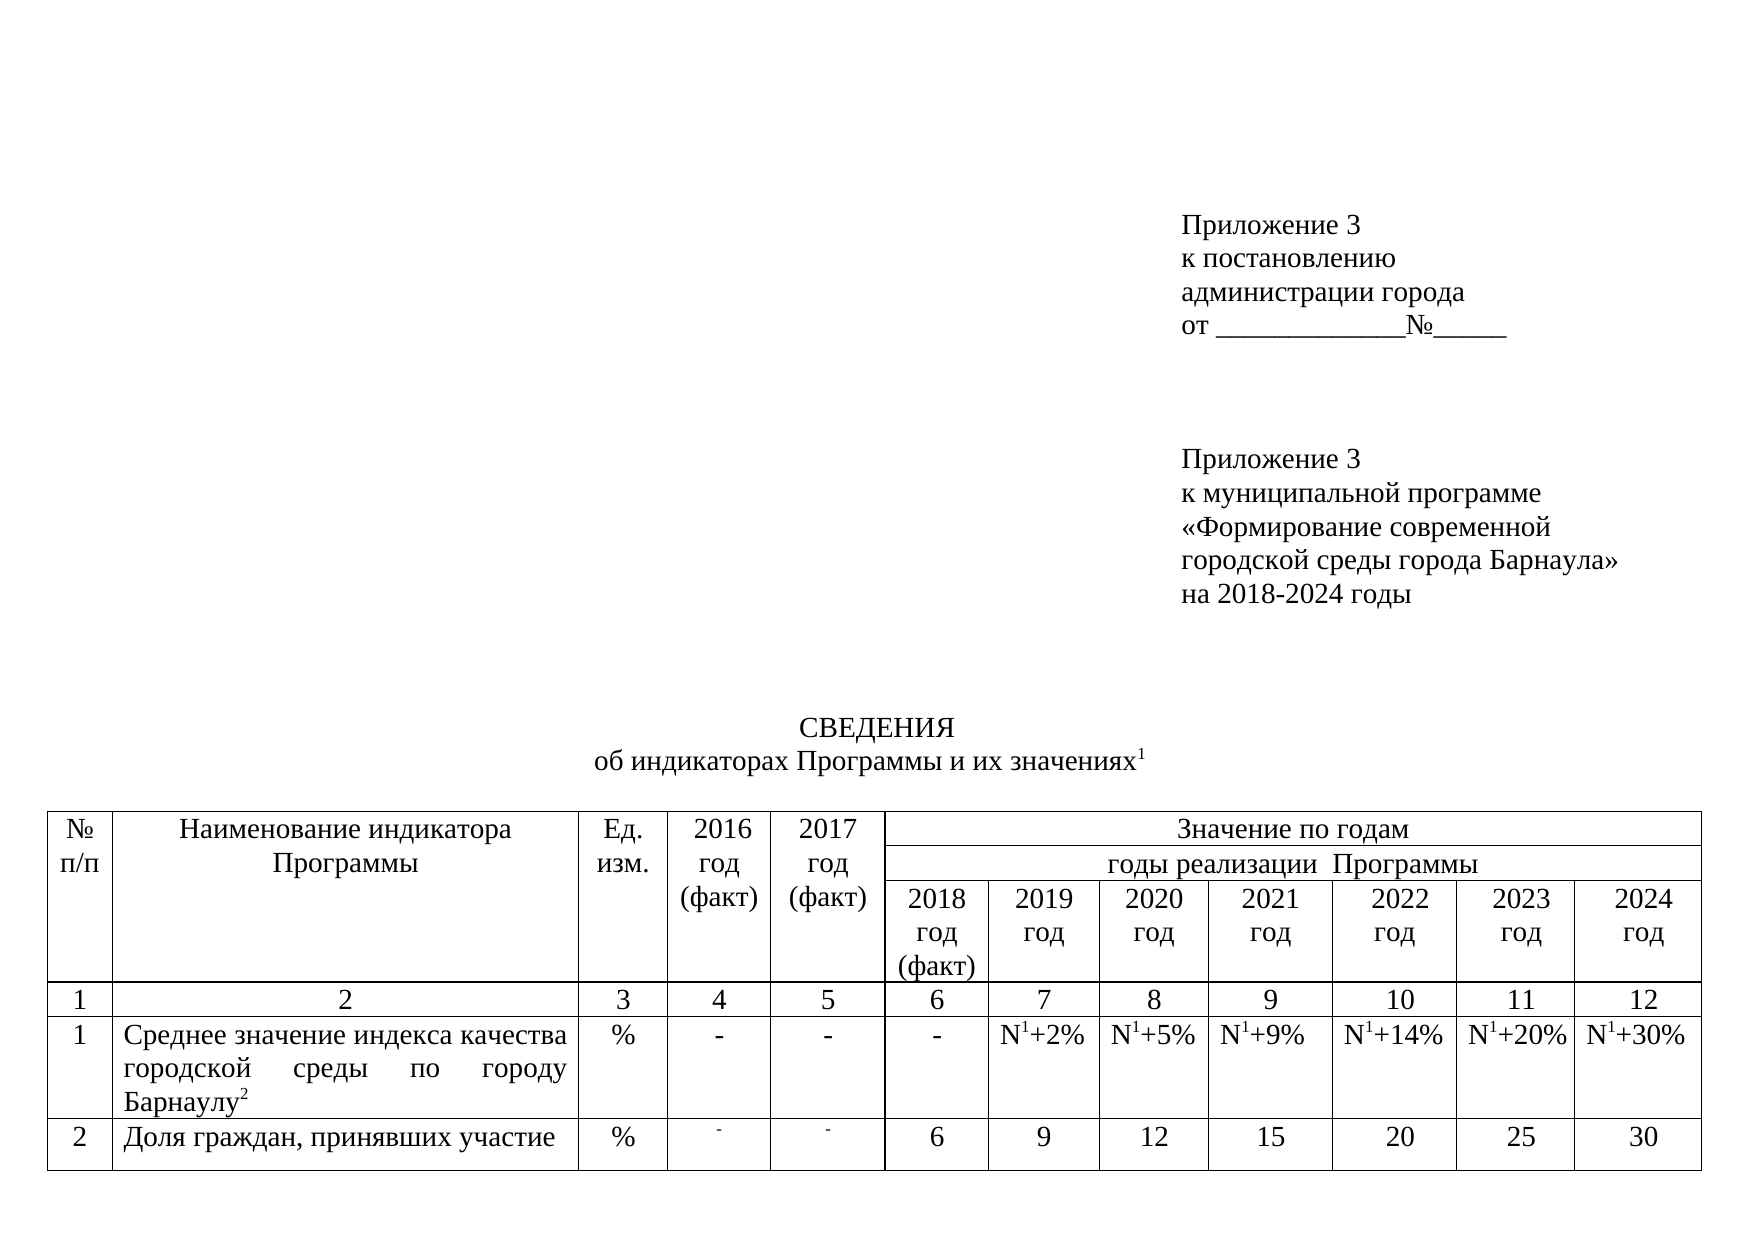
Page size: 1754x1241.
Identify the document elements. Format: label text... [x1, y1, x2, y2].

table_cell 2 [48, 1119, 112, 1169]
table_cell - [771, 1119, 884, 1169]
table_header Значение по годам [886, 812, 1701, 845]
table_cell 2018 год (факт) [886, 881, 988, 981]
table_cell 4 [668, 983, 770, 1016]
table_cell % [579, 1119, 667, 1169]
table_cell Среднее значение индекса качества городской среды по городу Барнаулу2 [113, 1017, 578, 1118]
table_cell % [579, 1017, 667, 1118]
table_cell 5 [771, 983, 884, 1016]
table_cell 2021 год [1209, 881, 1332, 981]
table_cell 30 [1575, 1119, 1701, 1169]
text к муниципальной программе [118, 475, 1636, 509]
table_cell - [668, 1119, 770, 1169]
text СВЕДЕНИЯ [118, 710, 1636, 743]
table_cell 2020 год [1100, 881, 1208, 981]
table_cell 20 [1333, 1119, 1456, 1169]
text от _____________№_____ [118, 307, 1636, 341]
table_cell N1+2% [989, 1017, 1099, 1118]
table_cell Доля граждан, принявших участие [113, 1119, 578, 1169]
table_cell - [771, 1017, 884, 1118]
table_cell 2022 год [1333, 881, 1456, 981]
table_cell 3 [579, 983, 667, 1016]
text об индикаторах Программы и их значениях1 [103, 743, 1636, 777]
table_cell 7 [989, 983, 1099, 1016]
table_cell N1+20% [1457, 1017, 1574, 1118]
table_cell 9 [989, 1119, 1099, 1169]
table_header Наименование индикатора Программы [113, 812, 578, 981]
table_cell 9 [1209, 983, 1332, 1016]
table_cell N1+14% [1333, 1017, 1456, 1118]
text на 2018-2024 годы [118, 576, 1636, 609]
text к постановлению [118, 240, 1636, 274]
text «Формирование современной [118, 509, 1636, 542]
table_header 2017 год (факт) [771, 812, 884, 981]
table_cell 25 [1457, 1119, 1574, 1169]
table_cell 12 [1575, 983, 1701, 1016]
table_cell годы реализации Программы [886, 846, 1701, 880]
table_cell 2 [113, 983, 578, 1016]
table_cell 2024 год [1575, 881, 1701, 981]
table_cell 12 [1100, 1119, 1208, 1169]
table_cell N1+30% [1575, 1017, 1701, 1118]
table_cell 6 [886, 983, 988, 1016]
table_header 2016 год (факт) [668, 812, 770, 981]
table_cell 1 [48, 983, 112, 1016]
table_cell 6 [886, 1119, 988, 1169]
table_cell - [886, 1017, 988, 1118]
text городской среды города Барнаула» [118, 542, 1636, 576]
table_cell - [668, 1017, 770, 1118]
table_cell 1 [48, 1017, 112, 1118]
table_cell 2023 год [1457, 881, 1574, 981]
table_cell 2019 год [989, 881, 1099, 981]
table_cell N1+5% [1100, 1017, 1208, 1118]
table_header Ед. изм. [579, 812, 667, 981]
text администрации города [118, 274, 1636, 307]
text Приложение 3 [118, 442, 1636, 475]
table_header № п/п [48, 812, 112, 981]
table_cell 15 [1209, 1119, 1332, 1169]
table_cell N1+9% [1209, 1017, 1332, 1118]
table_cell 8 [1100, 983, 1208, 1016]
table_cell 10 [1333, 983, 1456, 1016]
text Приложение 3 [118, 207, 1636, 240]
table_cell 11 [1457, 983, 1574, 1016]
